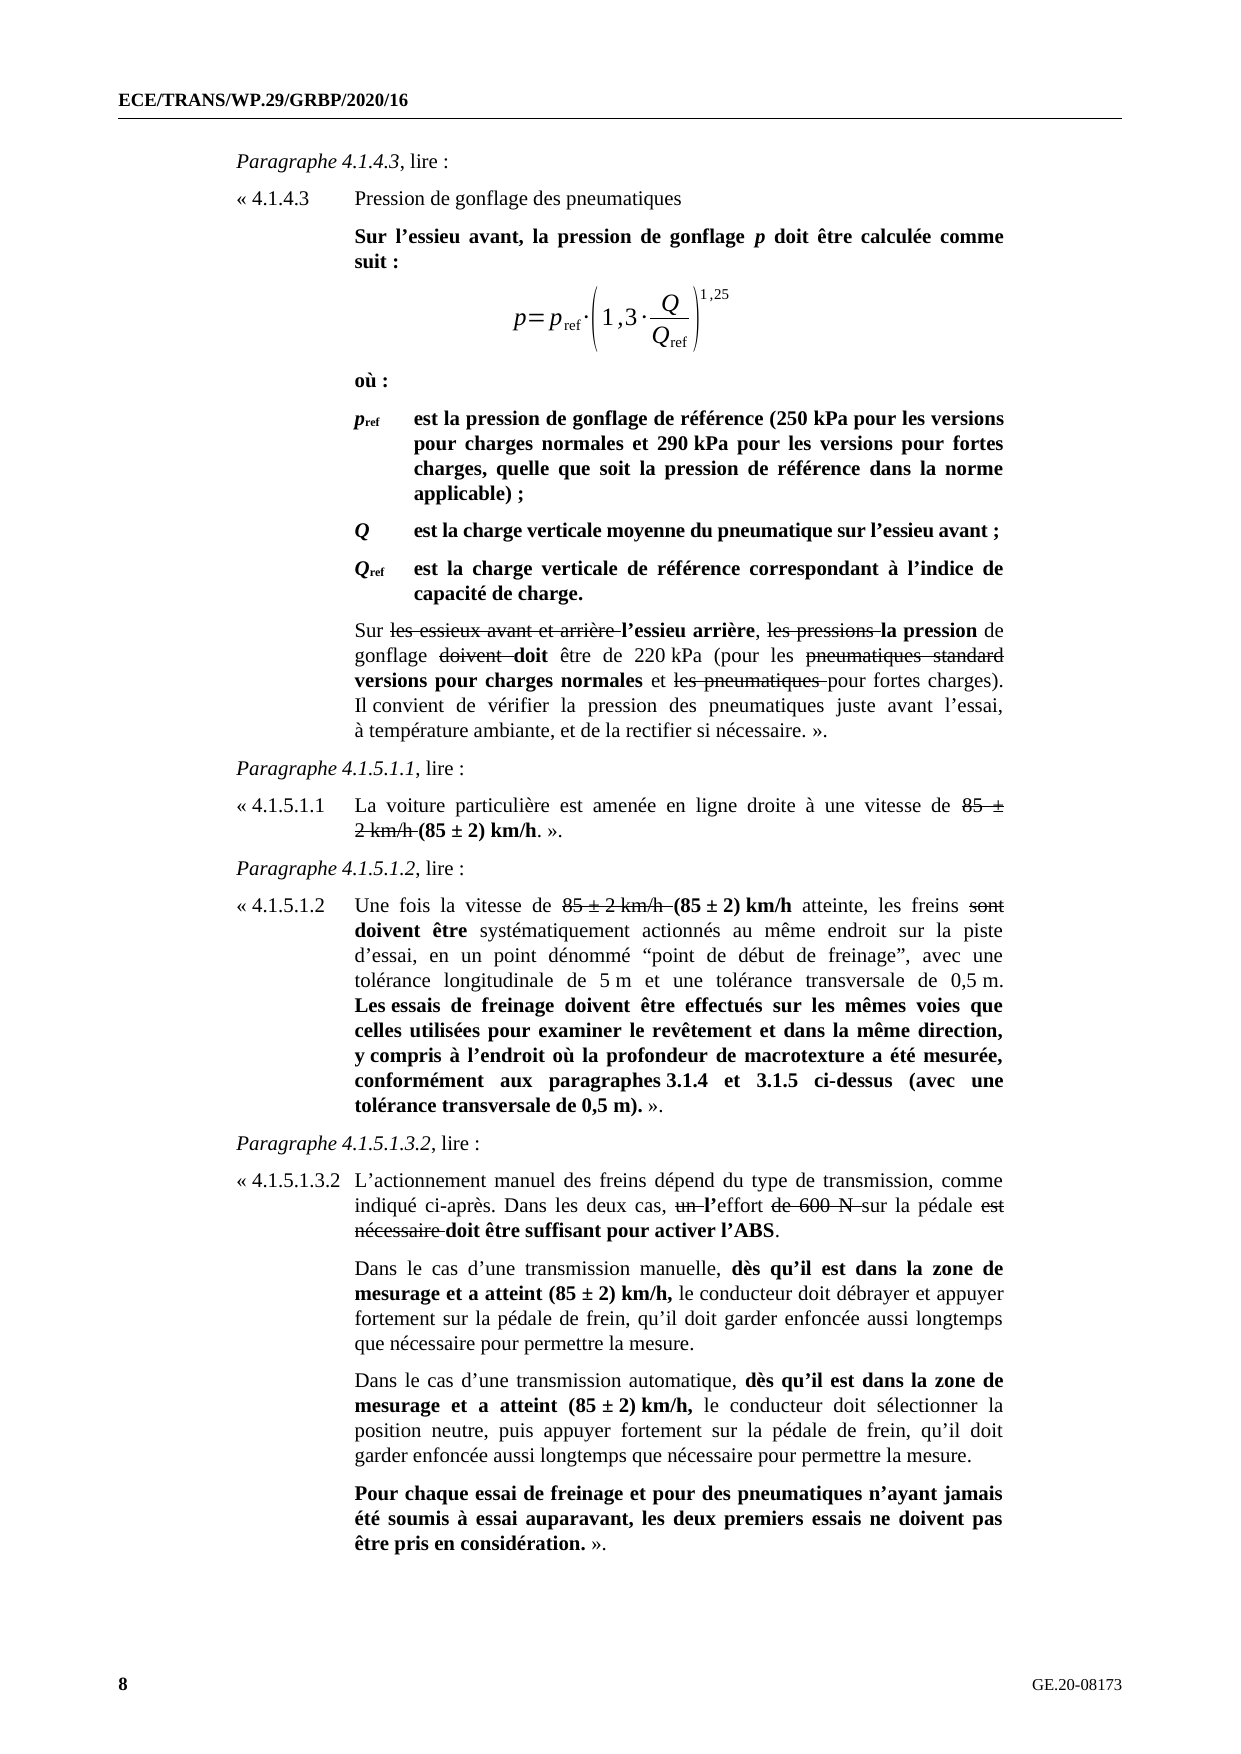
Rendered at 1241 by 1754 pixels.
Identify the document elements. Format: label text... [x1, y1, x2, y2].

text Sur les essieux avant et arrière l’essieu arrière, les pressions la pression de gonflage doivent doit être de 220 kPa (pour les pneumatiques standard versions pour charges normales et les pneumatiques pour fortes charges). Il convient de vérifier la pression des pneumatiques juste avant l’essai, à température ambiante, et de la rectifier si nécessaire. ». [354, 617, 1004, 742]
text « 4.1.4.3 Pression de gonflage des pneumatiques [236, 185, 1004, 210]
text Sur l’essieu avant, la pression de gonflage p doit être calculée comme suit : [354, 223, 1004, 273]
text Qref est la charge verticale de référence correspondant à l’indice de capacité de charge. [354, 554, 1004, 604]
text Dans le cas d’une transmission manuelle, dès qu’il est dans la zone de mesurage et a atteint (85 ± 2) km/h, le conducteur doit débrayer et appuyer fortement sur la pédale de frein, qu’il doit garder enfoncée aussi longtemps que nécessaire pour permettre la mesure. [354, 1254, 1004, 1354]
text Paragraphe 4.1.5.1.1, lire : [236, 754, 1004, 779]
text « 4.1.5.1.2 Une fois la vitesse de 85 ± 2 km/h (85 ± 2) km/h atteinte, les freins sont doivent être systématiquement actionnés au même endroit sur la piste d’essai, en un point dénommé “point de début de freinage”, avec une tolérance longitudinale de 5 m et une tolérance transversale de 0,5 m. Les essais de freinage doivent être effectués sur les mêmes voies que celles utilisées pour examiner le revêtement et dans la même direction, y compris à l’endroit où la profondeur de macrotexture a été mesurée, conformément aux paragraphes 3.1.4 et 3.1.5 ci-dessus (avec une tolérance transversale de 0,5 m). ». [236, 892, 1004, 1117]
text Paragraphe 4.1.5.1.2, lire : [236, 854, 1004, 879]
text où : [354, 367, 1004, 392]
text « 4.1.5.1.3.2 L’actionnement manuel des freins dépend du type de transmission, comme indiqué ci-après. Dans les deux cas, un l’effort de 600 N sur la pédale est nécessaire doit être suffisant pour activer l’ABS. [236, 1167, 1004, 1242]
text Pour chaque essai de freinage et pour des pneumatiques n’ayant jamais été soumis à essai auparavant, les deux premiers essais ne doivent pas être pris en considération. ». [354, 1479, 1004, 1554]
text Q est la charge verticale moyenne du pneumatique sur l’essieu avant ; [354, 517, 1004, 542]
text « 4.1.5.1.1 La voiture particulière est amenée en ligne droite à une vitesse de 85 ± 2 km/h (85 ± 2) km/h. ». [236, 792, 1004, 842]
text Dans le cas d’une transmission automatique, dès qu’il est dans la zone de mesurage et a atteint (85 ± 2) km/h, le conducteur doit sélectionner la position neutre, puis appuyer fortement sur la pédale de frein, qu’il doit garder enfoncée aussi longtemps que nécessaire pour permettre la mesure. [354, 1367, 1004, 1467]
text Paragraphe 4.1.5.1.3.2, lire : [236, 1129, 1004, 1154]
text Paragraphe 4.1.4.3, lire : [236, 148, 1004, 173]
text pref est la pression de gonflage de référence (250 kPa pour les versions pour charges normales et 290 kPa pour les versions pour fortes charges, quelle que soit la pression de référence dans la norme applicable) ; [354, 404, 1004, 504]
